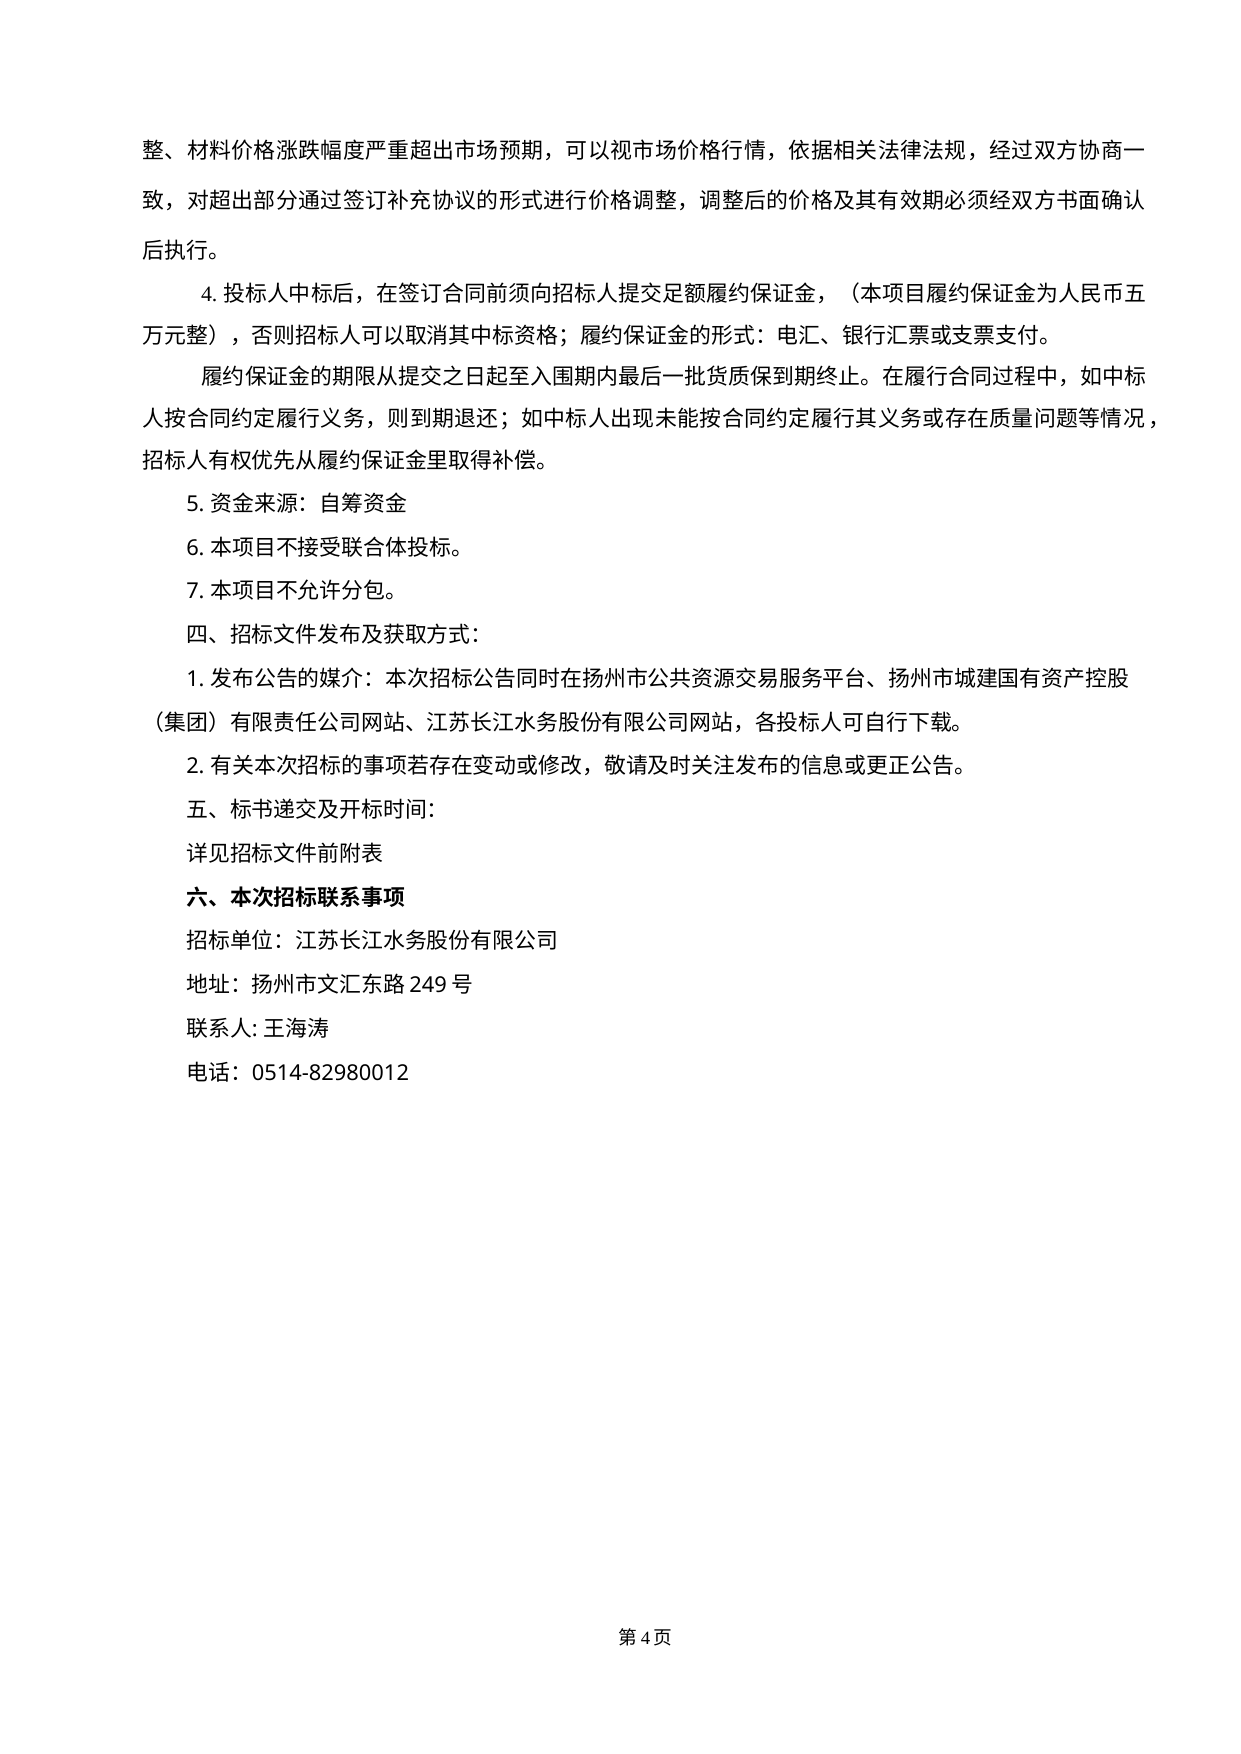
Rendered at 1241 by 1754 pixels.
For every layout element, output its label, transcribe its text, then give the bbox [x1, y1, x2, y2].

text 六、本次招标联系事项 [142, 870, 1148, 914]
text 详见招标文件前附表 [142, 826, 1148, 870]
text 四、招标文件发布及获取方式： [142, 608, 1148, 651]
text 联系人: 王海涛 [142, 1001, 1148, 1045]
list 资金来源：自筹资金 [142, 476, 1148, 520]
text 履约保证金的期限从提交之日起至入围期内最后一批货质保到期终止。在履行合同过程中，如中标人按合同约定履行义务，则到期退还；如中标人出现未能按合同约定履行其义务或存在质量问题等情况，招标人有权优先从履约保证金里取得补偿。 [142, 351, 1148, 476]
text 4. 投标人中标后，在签订合同前须向招标人提交足额履约保证金，（本项目履约保证金为人民币五万元整），否则招标人可以取消其中标资格；履约保证金的形式：电汇、银行汇票或支票支付。 [142, 268, 1148, 351]
text 地址：扬州市文汇东路249号 [142, 958, 1148, 1001]
list 本项目不接受联合体投标。 [142, 520, 1148, 564]
text 1. 发布公告的媒介：本次招标公告同时在扬州市公共资源交易服务平台、扬州市城建国有资产控股（集团）有限责任公司网站、江苏长江水务股份有限公司网站，各投标人可自行下载。 [142, 651, 1148, 739]
text 招标单位：江苏长江水务股份有限公司 [142, 914, 1148, 958]
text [142, 118, 1148, 268]
text 五、标书递交及开标时间： [142, 783, 1148, 826]
text 2. 有关本次招标的事项若存在变动或修改，敬请及时关注发布的信息或更正公告。 [142, 739, 1148, 783]
text 电话：0514-82980012 [142, 1045, 1148, 1089]
list 本项目不允许分包。 [142, 564, 1148, 608]
